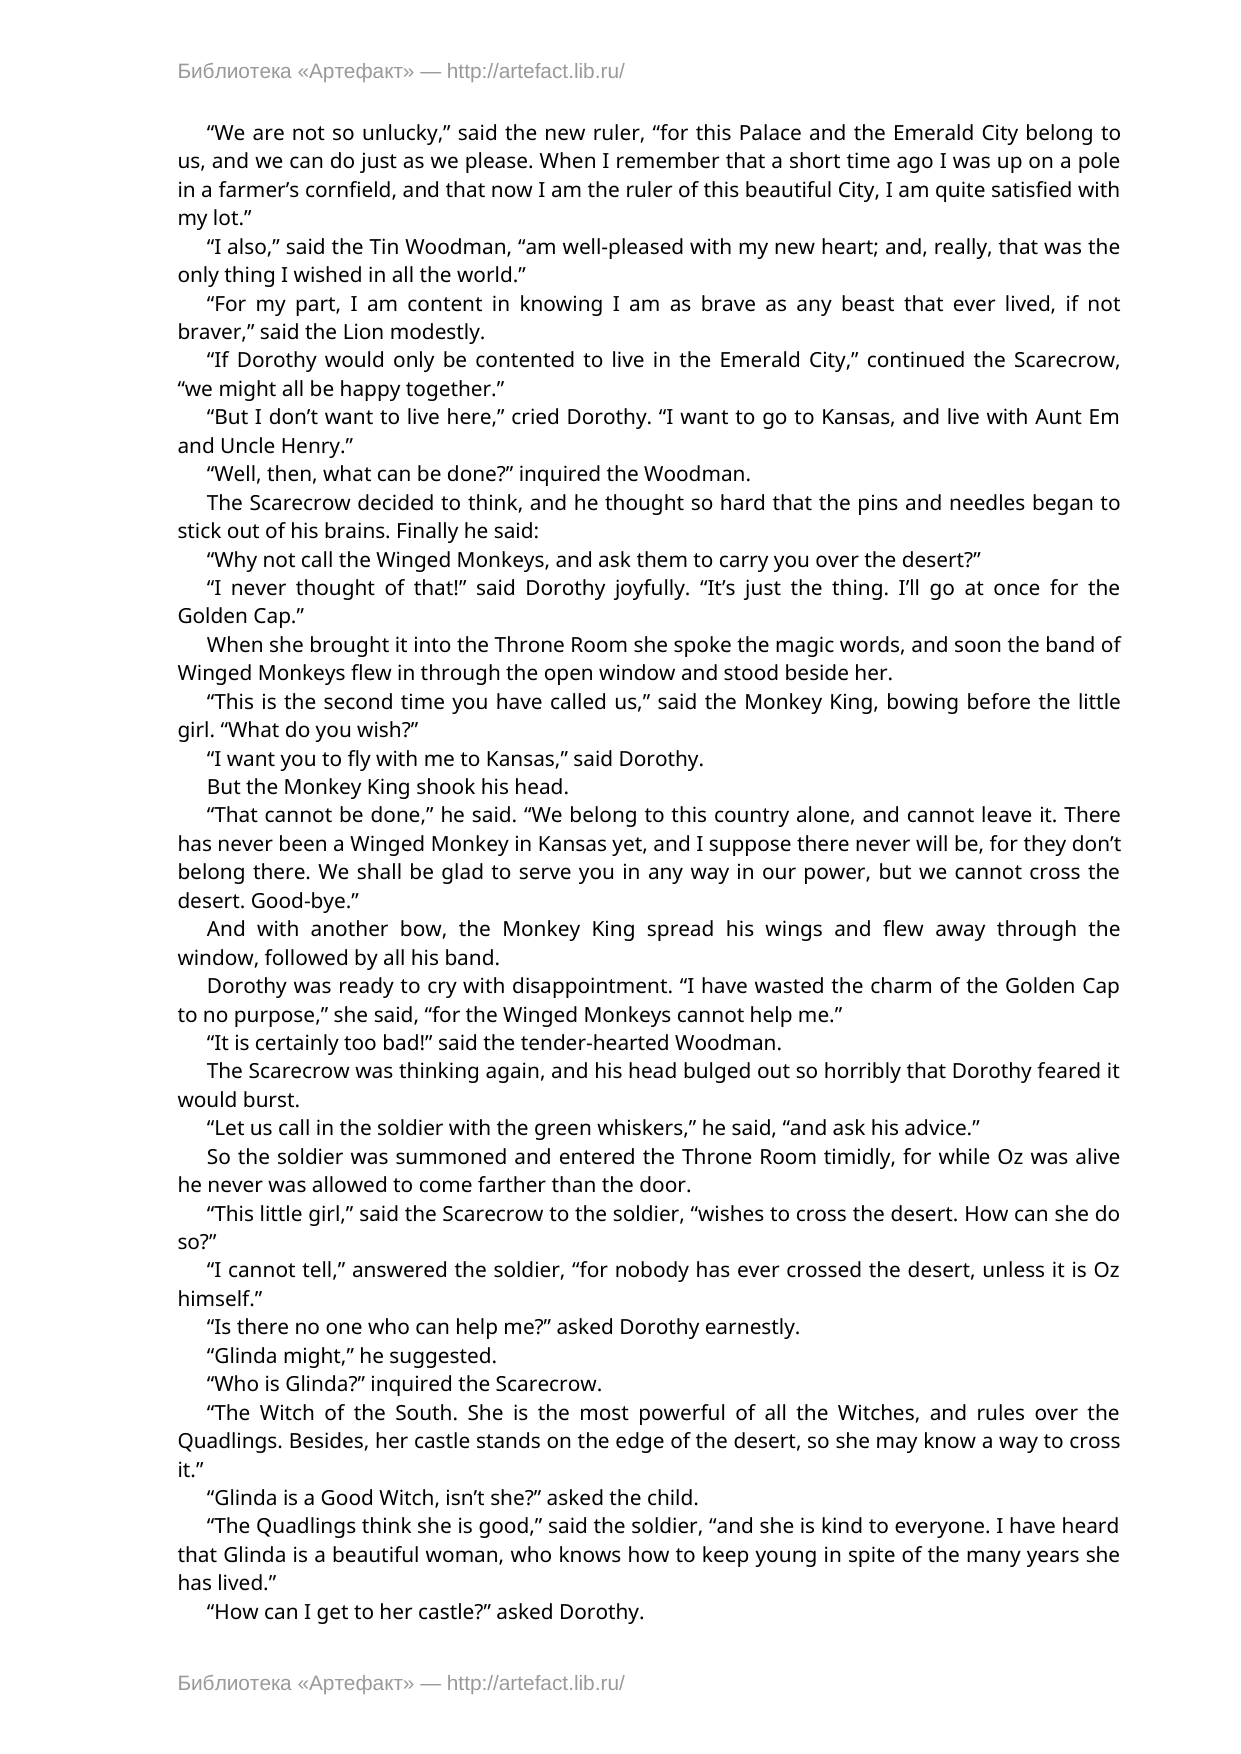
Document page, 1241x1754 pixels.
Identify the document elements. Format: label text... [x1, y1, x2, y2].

text “The Witch of the South. She is the most powerful of all the Witches, and rules over the Quadlings. Besides, her castle stands on the edge of the desert, so she may know a way to cross it.” [177, 1398, 1122, 1483]
text “Is there no one who can help me?” asked Dorothy earnestly. [177, 1312, 1122, 1341]
text “Glinda is a Good Witch, isn’t she?” asked the child. [177, 1483, 1122, 1512]
text “I want you to fly with me to Kansas,” said Dorothy. [177, 744, 1122, 772]
text “Who is Glinda?” inquired the Scarecrow. [177, 1369, 1122, 1398]
text “Let us call in the soldier with the green whiskers,” he said, “and ask his advice.” [177, 1113, 1122, 1142]
text “I cannot tell,” answered the soldier, “for nobody has ever crossed the desert, unless it is Oz himself.” [177, 1256, 1122, 1312]
text But the Monkey King shook his head. [177, 772, 1122, 801]
text “How can I get to her castle?” asked Dorothy. [177, 1597, 1122, 1625]
text The Scarecrow decided to think, and he thought so hard that the pins and needles began to stick out of his brains. Finally he said: [177, 488, 1122, 545]
text “This is the second time you have called us,” said the Monkey King, bowing before the little girl. “What do you wish?” [177, 687, 1122, 744]
text “I never thought of that!” said Dorothy joyfully. “It’s just the thing. I’ll go at once for the Golden Cap.” [177, 573, 1122, 630]
text When she brought it into the Throne Room she spoke the magic words, and soon the band of Winged Monkeys flew in through the open window and stood beside her. [177, 630, 1122, 687]
text “Glinda might,” he suggested. [177, 1341, 1122, 1369]
text “But I don’t want to live here,” cried Dorothy. “I want to go to Kansas, and live with Aunt Em and Uncle Henry.” [177, 402, 1122, 459]
text “That cannot be done,” he said. “We belong to this country alone, and cannot leave it. There has never been a Winged Monkey in Kansas yet, and I suppose there never will be, for they don’t belong there. We shall be glad to serve you in any way in our power, but we cannot cross the desert. Good-bye.” [177, 801, 1122, 914]
text “Why not call the Winged Monkeys, and ask them to carry you over the desert?” [177, 545, 1122, 573]
text So the soldier was summoned and entered the Throne Room timidly, for while Oz was alive he never was allowed to come farther than the door. [177, 1142, 1122, 1199]
text “I also,” said the Tin Woodman, “am well-pleased with my new heart; and, really, that was the only thing I wished in all the world.” [177, 232, 1122, 289]
text The Scarecrow was thinking again, and his head bulged out so horribly that Dorothy feared it would burst. [177, 1057, 1122, 1113]
text “We are not so unlucky,” said the new ruler, “for this Palace and the Emerald City belong to us, and we can do just as we please. When I remember that a short time ago I was up on a pole in a farmer’s cornfield, and that now I am the ruler of this beautiful City, I am quite satisfied with my lot.” [177, 118, 1122, 232]
text “Well, then, what can be done?” inquired the Woodman. [177, 459, 1122, 488]
text “It is certainly too bad!” said the tender-hearted Woodman. [177, 1028, 1122, 1057]
text And with another bow, the Monkey King spread his wings and flew away through the window, followed by all his band. [177, 914, 1122, 971]
text Dorothy was ready to cry with disappointment. “I have wasted the charm of the Golden Cap to no purpose,” she said, “for the Winged Monkeys cannot help me.” [177, 971, 1122, 1028]
text “For my part, I am content in knowing I am as brave as any beast that ever lived, if not braver,” said the Lion modestly. [177, 289, 1122, 346]
text “The Quadlings think she is good,” said the soldier, “and she is kind to everyone. I have heard that Glinda is a beautiful woman, who knows how to keep young in spite of the many years she has lived.” [177, 1512, 1122, 1597]
text “If Dorothy would only be contented to live in the Emerald City,” continued the Scarecrow, “we might all be happy together.” [177, 346, 1122, 402]
text “This little girl,” said the Scarecrow to the soldier, “wishes to cross the desert. How can she do so?” [177, 1199, 1122, 1256]
